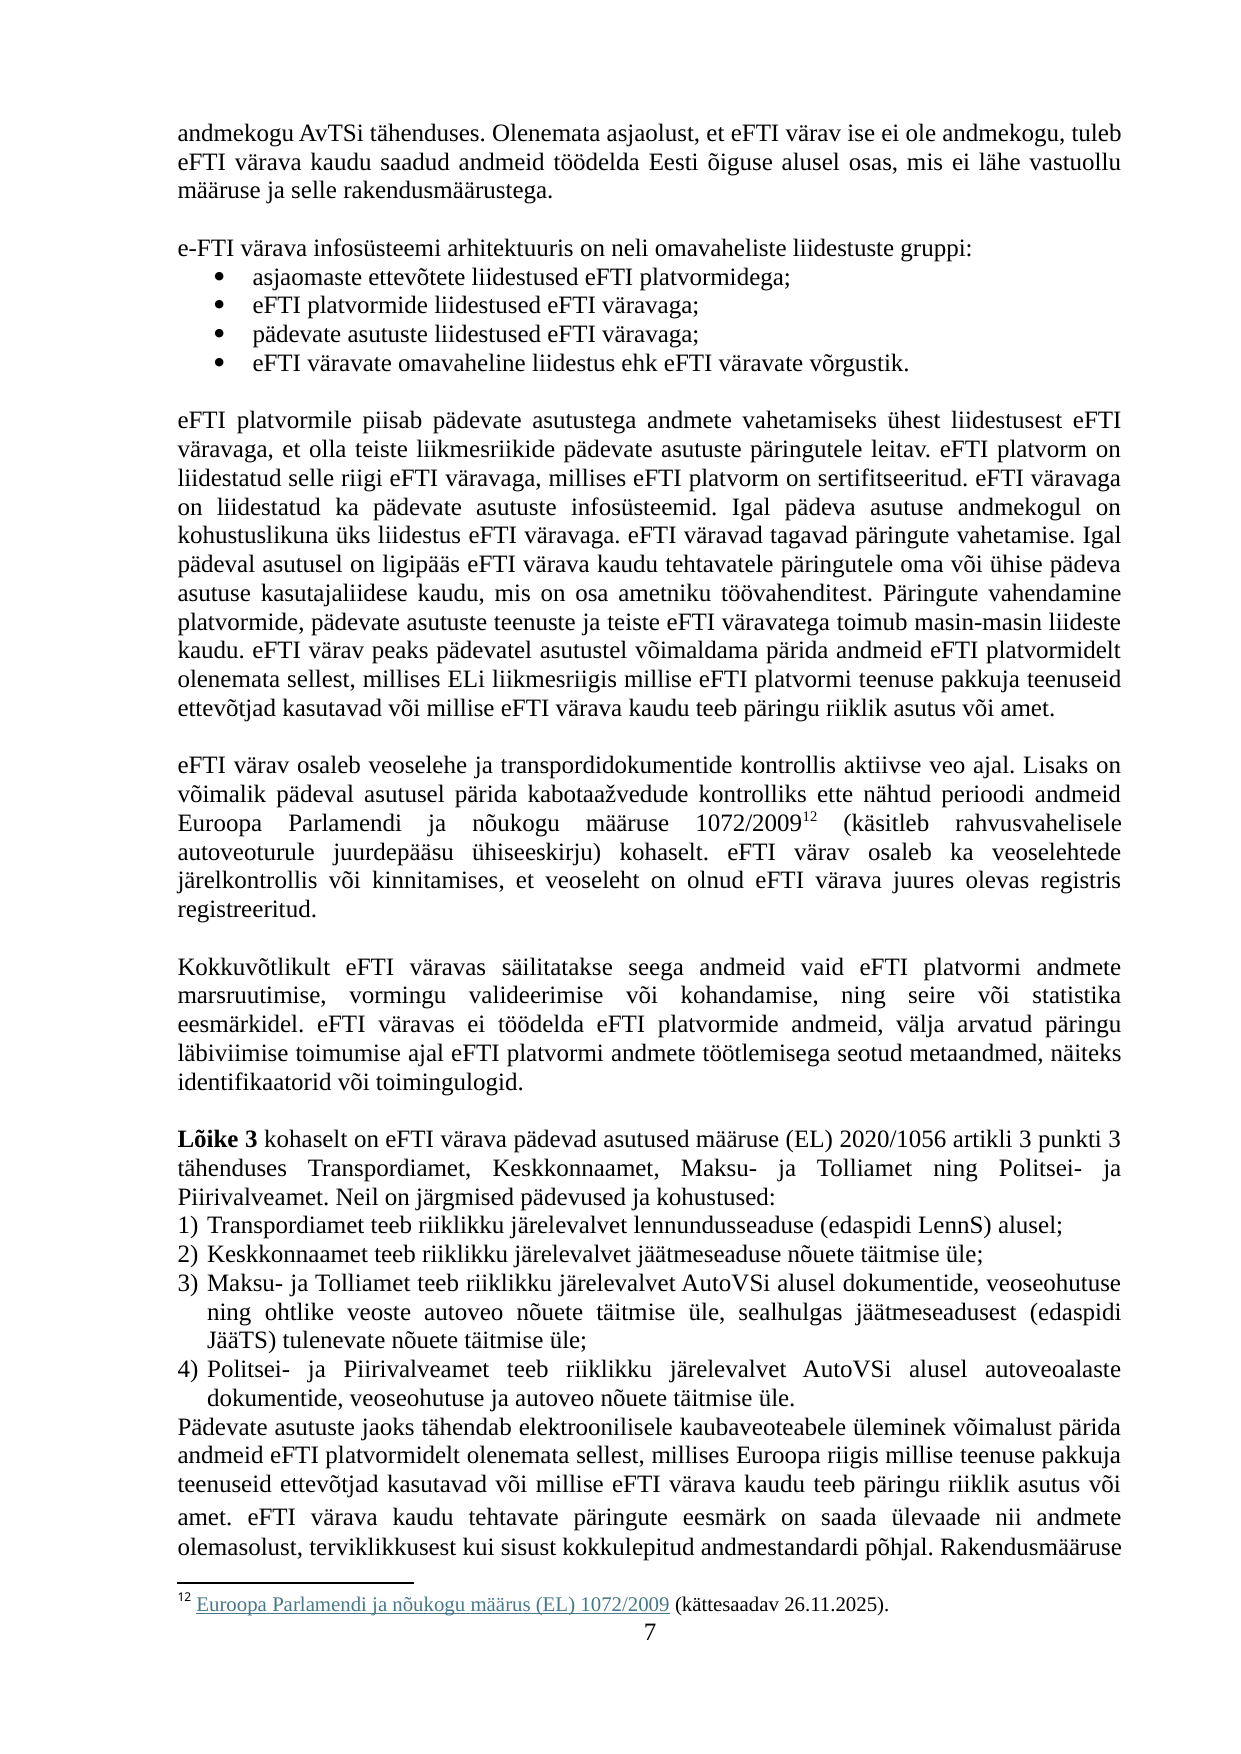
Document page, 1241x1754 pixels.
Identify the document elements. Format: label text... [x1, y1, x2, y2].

text Kokkuvõtlikult eFTI väravas säilitatakse seega andmeid vaid eFTI platvormi andmete marsruutimise, vormingu valideerimise või kohandamise, ning seire või statistika eesmärkidel. eFTI väravas ei töödelda eFTI platvormide andmeid, välja arvatud päringu läbiviimise toimumise ajal eFTI platvormi andmete töötlemisega seotud metaandmed, näiteks identifikaatorid või toimingulogid. [177, 952, 1122, 1096]
list Politsei- ja Piirivalveamet teeb riiklikku järelevalvet AutoVSi alusel autoveoalaste dokumentide, veoseohutuse ja autoveo nõuete täitmise üle. [177, 1354, 1122, 1412]
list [177, 118, 1122, 204]
list Keskkonnaamet teeb riiklikku järelevalvet jäätmeseaduse nõuete täitmise üle; [177, 1239, 1122, 1268]
list Transpordiamet teeb riiklikku järelevalvet lennundusseaduse (edaspidi LennS) alusel; [177, 1211, 1122, 1239]
list eFTI väravate omavaheline liidestus ehk eFTI väravate võrgustik. [215, 348, 1122, 377]
list asjaomaste ettevõtete liidestused eFTI platvormidega; [215, 262, 1122, 291]
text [177, 1412, 1122, 1561]
list eFTI platvormile piisab pädevate asutustega andmete vahetamiseks ühest liidestusest eFTI väravaga, et olla teiste liikmesriikide pädevate asutuste päringutele leitav. eFTI platvorm on liidestatud selle riigi eFTI väravaga, millises eFTI platvorm on sertifitseeritud. eFTI väravaga on liidestatud ka pädevate asutuste infosüsteemid. Igal pädeva asutuse andmekogul on kohustuslikuna üks liidestus eFTI väravaga. eFTI väravad tagavad päringute vahetamise. Igal pädeval asutusel on ligipääs eFTI värava kaudu tehtavatele päringutele oma või ühise pädeva asutuse kasutajaliidese kaudu, mis on osa ametniku töövahenditest. Päringute vahendamine platvormide, pädevate asutuste teenuste ja teiste eFTI väravatega toimub masin-masin liideste kaudu. eFTI värav peaks pädevatel asutustel võimaldama pärida andmeid eFTI platvormidelt olenemata sellest, millises ELi liikmesriigis millise eFTI platvormi teenuse pakkuja teenuseid ettevõtjad kasutavad või millise eFTI värava kaudu teeb päringu riiklik asutus või amet. [177, 406, 1122, 722]
list pädevate asutuste liidestused eFTI väravaga; [215, 319, 1122, 348]
list eFTI värav osaleb veoselehe ja transpordidokumentide kontrollis aktiivse veo ajal. Lisaks on võimalik pädeval asutusel pärida kabotaažvedude kontrolliks ette nähtud perioodi andmeid Euroopa Parlamendi ja nõukogu määruse 1072/2009 (käsitleb rahvusvahelisele autoveoturule juurdepääsu ühiseeskirju) kohaselt. eFTI värav osaleb ka veoselehtede järelkontrollis või kinnitamises, et veoseleht on olnud eFTI värava juures olevas registris registreeritud. [177, 751, 1122, 923]
list eFTI platvormide liidestused eFTI väravaga; [215, 291, 1122, 319]
text Lõike 3 kohaselt on eFTI värava pädevad asutused määruse (EL) 2020/1056 artikli 3 punkti 3 tähenduses Transpordiamet, Keskkonnaamet, Maksu- ja Tolliamet ning Politsei- ja Piirivalveamet. Neil on järgmised pädevused ja kohustused: [177, 1124, 1122, 1211]
list e-FTI värava infosüsteemi arhitektuuris on neli omavaheliste liidestuste gruppi: [177, 233, 1122, 262]
list Maksu- ja Tolliamet teeb riiklikku järelevalvet AutoVSi alusel dokumentide, veoseohutuse ning ohtlike veoste autoveo nõuete täitmise üle, sealhulgas jäätmeseadusest (edaspidi JääTS) tulenevate nõuete täitmise üle; [177, 1268, 1122, 1354]
